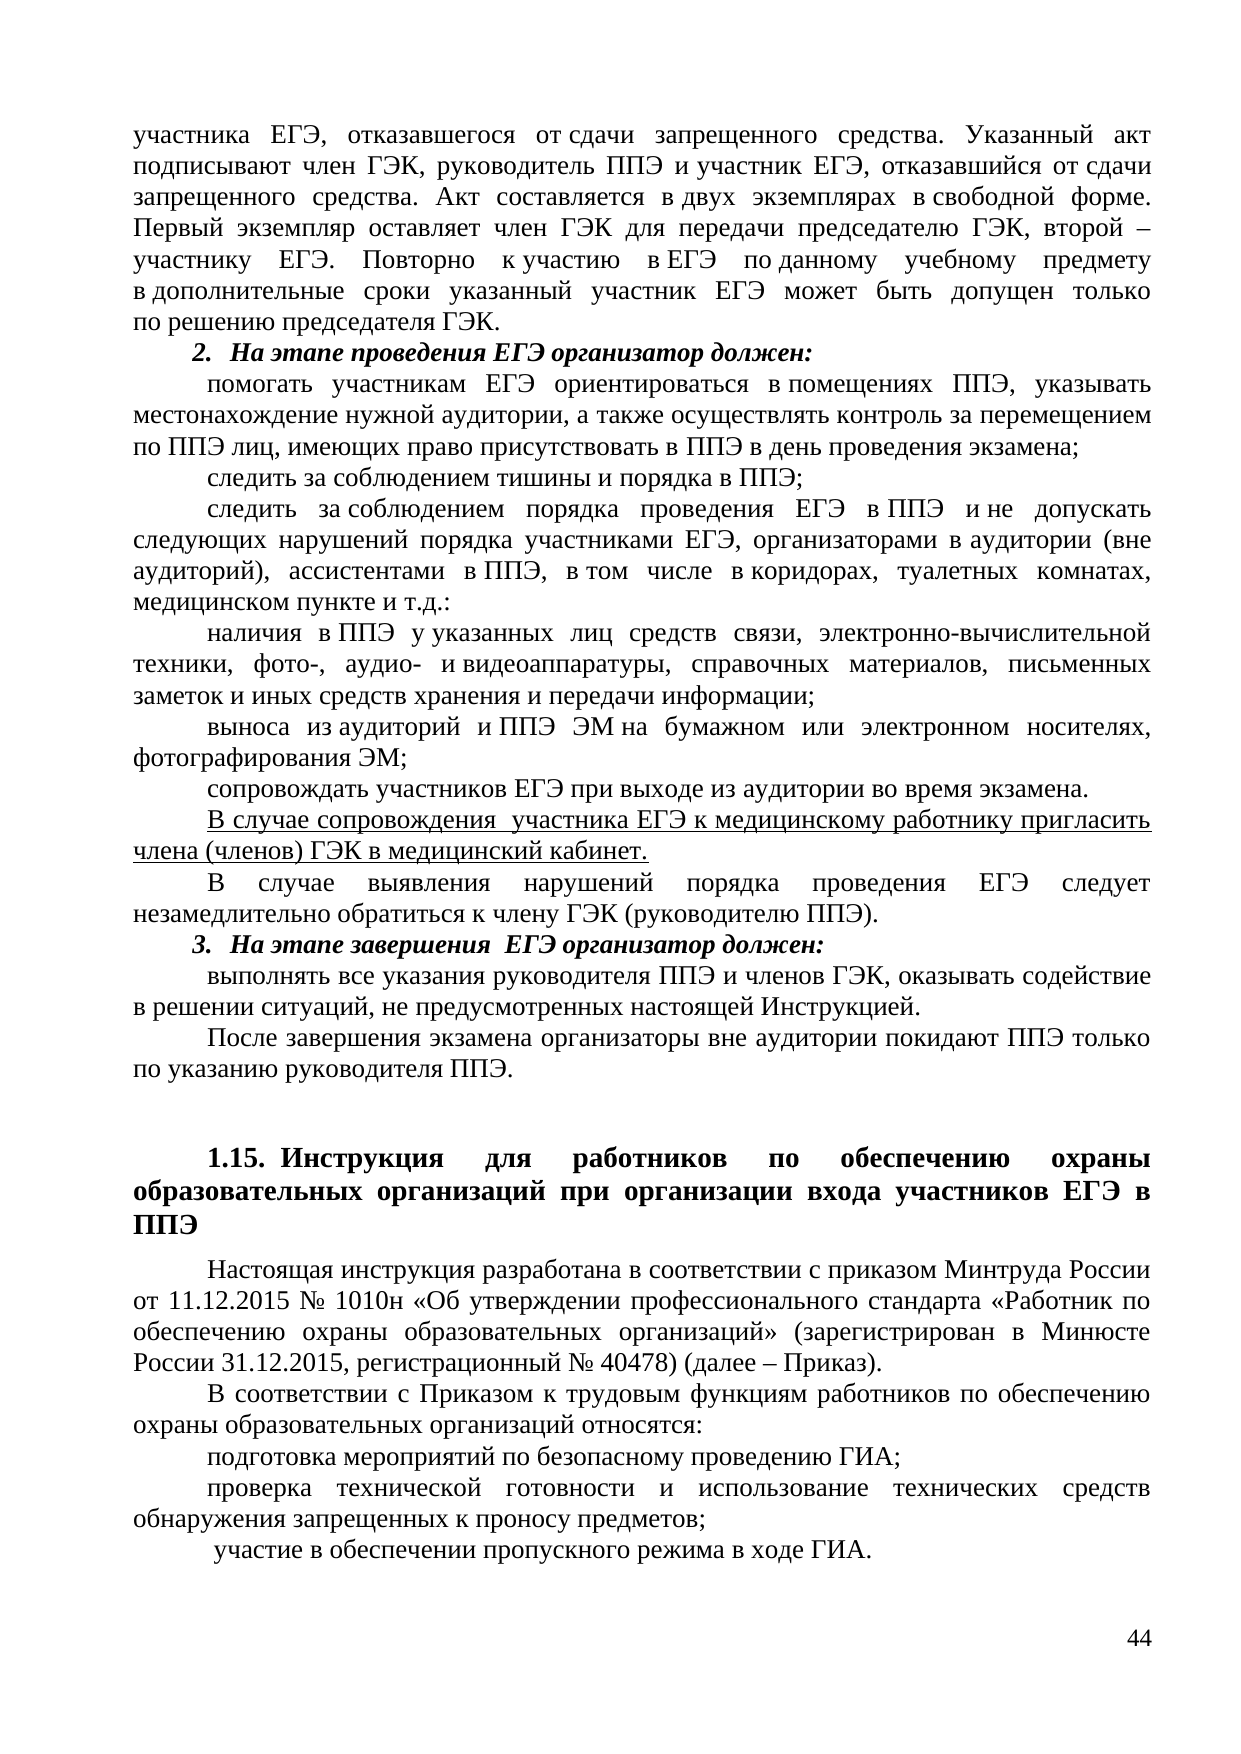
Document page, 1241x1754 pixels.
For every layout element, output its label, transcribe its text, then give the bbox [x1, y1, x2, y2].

text сопровождать участников ЕГЭ при выходе из аудитории во время экзамена. [133, 772, 1152, 803]
text помогать участникам ЕГЭ ориентироваться в помещениях ППЭ, указывать местонахождение нужной аудитории, а также осуществлять контроль за перемещением по ППЭ лиц, имеющих право присутствовать в ППЭ в день проведения экзамена; [133, 367, 1152, 461]
text подготовка мероприятий по безопасному проведению ГИА; [133, 1440, 1152, 1471]
list На этапе проведения ЕГЭ организатор должен: [192, 336, 1152, 367]
text выноса из аудиторий и ППЭ ЭМ на бумажном или электронном носителях, фотографирования ЭМ; [133, 710, 1152, 772]
subtitle Инструкция для работников по обеспечению охраны образовательных организаций при организации входа участников ЕГЭ в ППЭ [133, 1140, 1152, 1240]
text следить за соблюдением тишины и порядка в ППЭ; [133, 461, 1152, 492]
text После завершения экзамена организаторы вне аудитории покидают ППЭ только по указанию руководителя ППЭ. [133, 1021, 1152, 1084]
text В случае выявления нарушений порядка проведения ЕГЭ следует незамедлительно обратиться к члену ГЭК (руководителю ППЭ). [133, 866, 1152, 928]
text следить за соблюдением порядка проведения ЕГЭ в ППЭ и не допускать следующих нарушений порядка участниками ЕГЭ, организаторами в аудитории (вне аудиторий), ассистентами в ППЭ, в том числе в коридорах, туалетных комнатах, медицинском пункте и т.д.: [133, 492, 1152, 616]
text участие в обеспечении пропускного режима в ходе ГИА. [133, 1533, 1152, 1564]
text В случае сопровождения участника ЕГЭ к медицинскому работнику пригласить члена (членов) ГЭК в медицинский кабинет. [133, 803, 1152, 866]
text наличия в ППЭ у указанных лиц средств связи, электронно-вычислительной техники, фото-, аудио- и видеоаппаратуры, справочных материалов, письменных заметок и иных средств хранения и передачи информации; [133, 616, 1152, 710]
text Настоящая инструкция разработана в соответствии с приказом Минтруда России от 11.12.2015 № 1010н «Об утверждении профессионального стандарта «Работник по обеспечению охраны образовательных организаций» (зарегистрирован в Минюсте России 31.12.2015, регистрационный № 40478) (далее – Приказ). [133, 1253, 1152, 1377]
text проверка технической готовности и использование технических средств обнаружения запрещенных к проносу предметов; [133, 1471, 1152, 1533]
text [133, 118, 1152, 336]
text В соответствии с Приказом к трудовым функциям работников по обеспечению охраны образовательных организаций относятся: [133, 1377, 1152, 1440]
list На этапе завершения ЕГЭ организатор должен: [192, 928, 1152, 959]
text выполнять все указания руководителя ППЭ и членов ГЭК, оказывать содействие в решении ситуаций, не предусмотренных настоящей Инструкцией. [133, 959, 1152, 1021]
